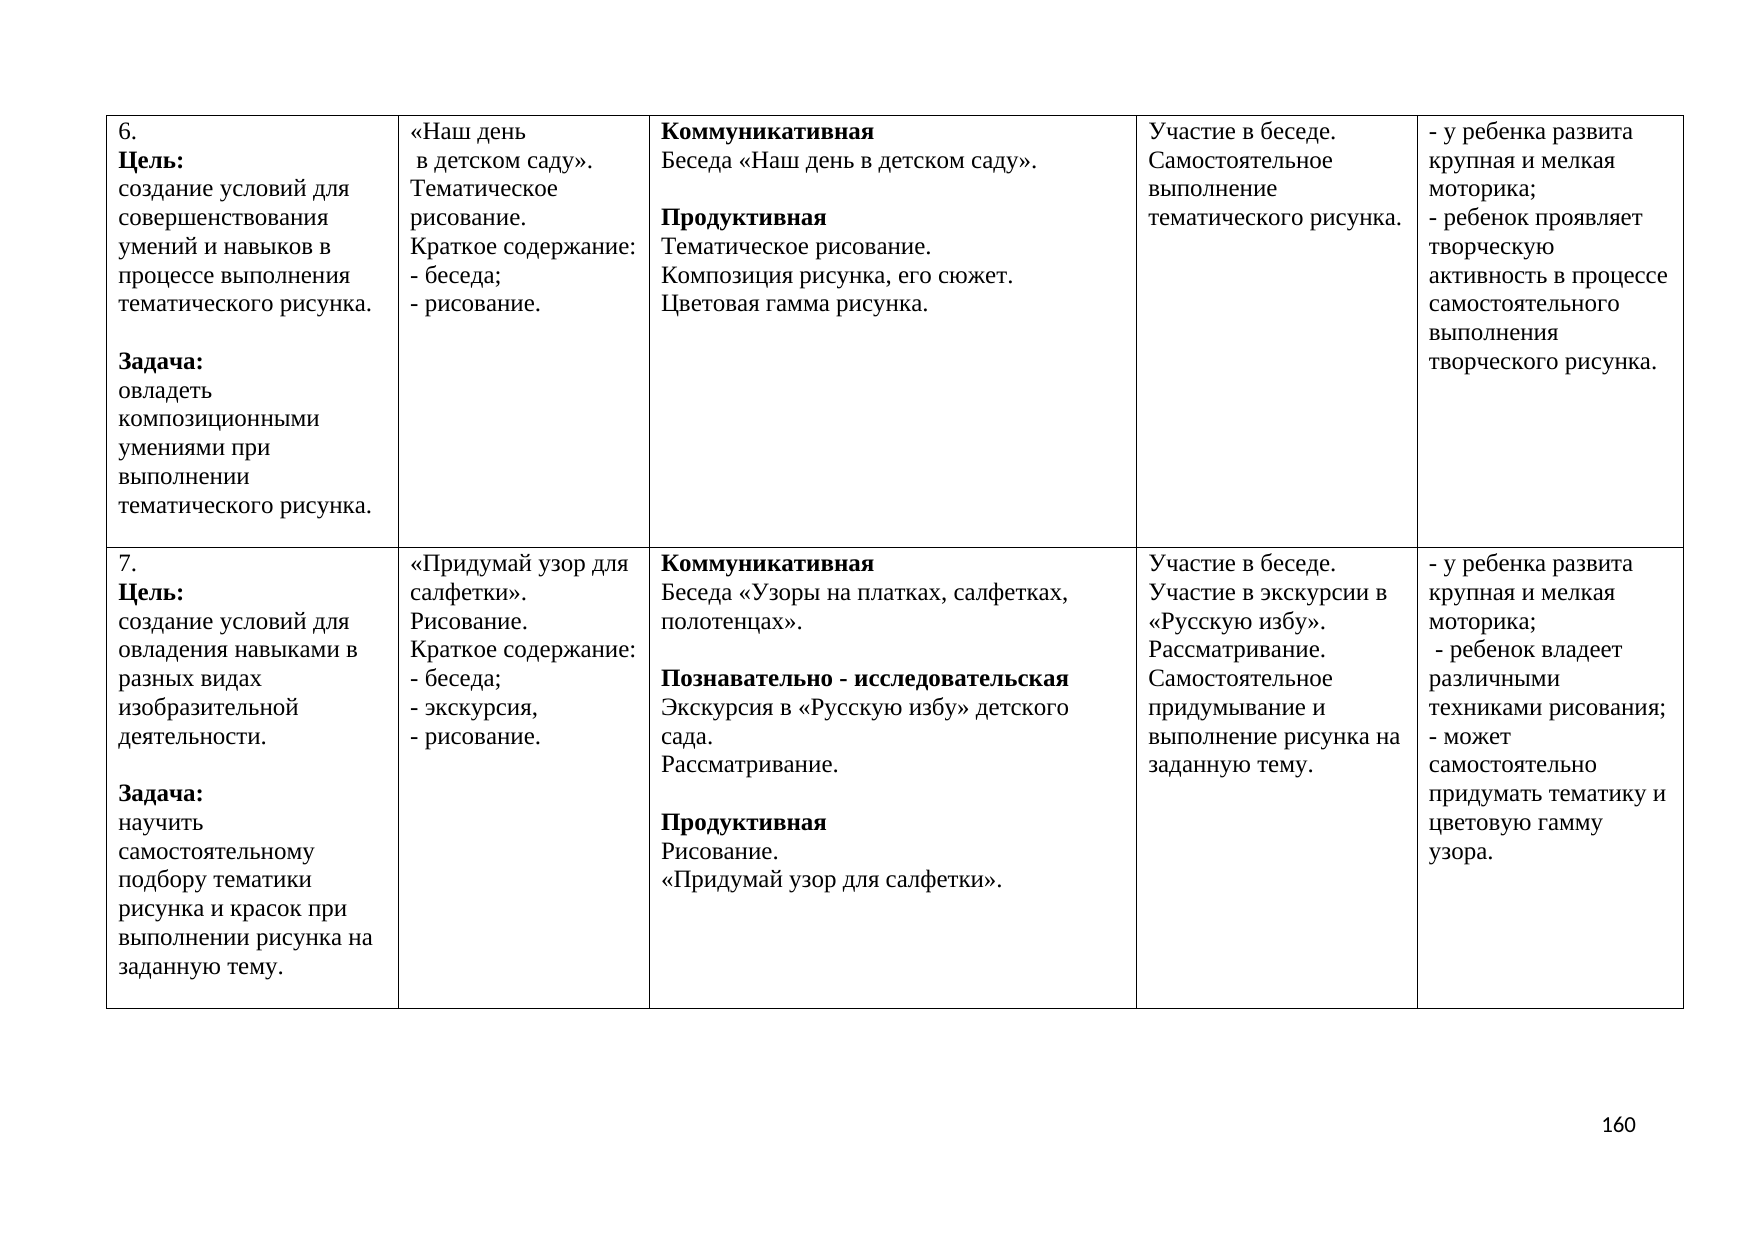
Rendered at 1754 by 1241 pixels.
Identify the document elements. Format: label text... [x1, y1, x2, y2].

table_cell Участие в беседе. Участие в экскурсии в «Русскую избу». Рассматривание. Самостоятельное придумывание и выполнение рисунка на заданную тему. [1137, 548, 1417, 1008]
table_header Участие в беседе. Самостоятельное выполнение тематического рисунка. [1137, 116, 1417, 547]
table_cell Коммуникативная Беседа «Узоры на платках, салфетках, полотенцах». Познавательно - исследовательская Экскурсия в «Русскую избу» детского сада. Рассматривание. Продуктивная Рисование. «Придумай узор для салфетки». [650, 548, 1136, 1008]
table_header Коммуникативная Беседа «Наш день в детском саду». Продуктивная Тематическое рисование. Композиция рисунка, его сюжет. Цветовая гамма рисунка. [650, 116, 1136, 547]
table_header - у ребенка развита крупная и мелкая моторика; - ребенок проявляет творческую активность в процессе самостоятельного выполнения творческого рисунка. [1418, 116, 1683, 547]
table_cell 7. Цель: создание условий для овладения навыками в разных видах изобразительной деятельности. Задача: научить самостоятельному подбору тематики рисунка и красок при выполнении рисунка на заданную тему. [107, 548, 398, 1008]
table_cell - у ребенка развита крупная и мелкая моторика; - ребенок владеет различными техниками рисования; - может самостоятельно придумать тематику и цветовую гамму узора. [1418, 548, 1683, 1008]
table_cell «Придумай узор для салфетки». Рисование. Краткое содержание: - беседа; - экскурсия, - рисование. [399, 548, 649, 1008]
table_header 6. Цель: создание условий для совершенствования умений и навыков в процессе выполнения тематического рисунка. Задача: овладеть композиционными умениями при выполнении тематического рисунка. [107, 116, 398, 547]
table_header «Наш день в детском саду». Тематическое рисование. Краткое содержание: - беседа; - рисование. [399, 116, 649, 547]
